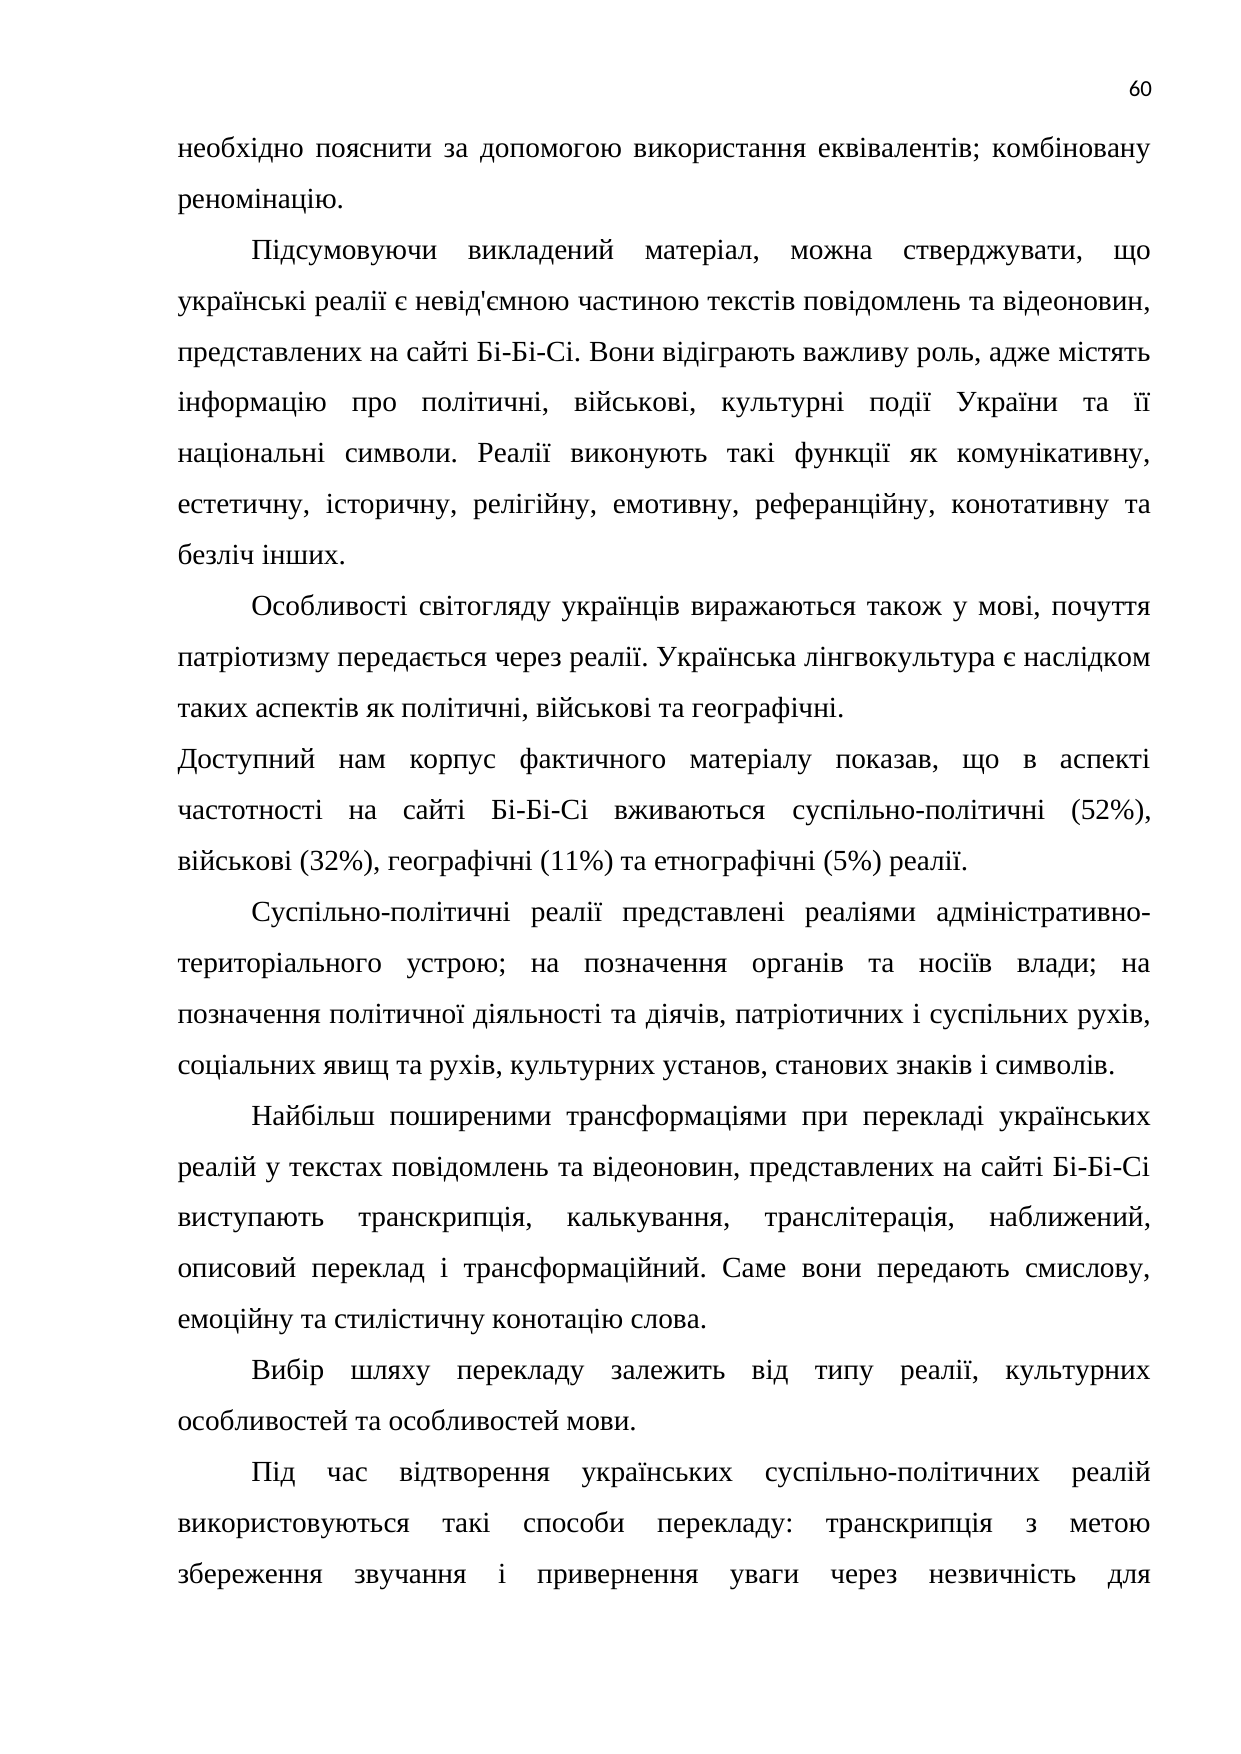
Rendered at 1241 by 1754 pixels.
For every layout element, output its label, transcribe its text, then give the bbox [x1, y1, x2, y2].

text Найбільш поширеними трансформаціями при перекладі українських реалій у текстах повідомлень та відеоновин, представлених на сайті Бі-Бі-Сі виступають транскрипція, калькування, транслітерація, наближений, описовий переклад і трансформаційний. Саме вони передають смислову, емоційну та стилістичну конотацію слова. [177, 1098, 1152, 1335]
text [177, 1454, 1152, 1590]
text Вибір шляху перекладу залежить від типу реалії, культурних особливостей та особливостей мови. [177, 1352, 1152, 1437]
text Підсумовуючи викладений матеріал, можна стверджувати, що українські реалії є невід'ємною частиною текстів повідомлень та відеоновин, представлених на сайті Бі-Бі-Сі. Вони відіграють важливу роль, адже містять інформацію про політичні, військові, культурні події України та її національні символи. Реалії виконують такі функції як комунікативну, естетичну, історичну, релігійну, емотивну, реферанційну, конотативну та безліч інших. [177, 232, 1152, 571]
text Доступний нам корпус фактичного матеріалу показав, що в аспекті частотності на сайті Бі-Бі-Сі вживаються суспільно-політичні (52%), військові (32%), географічні (11%) та етнографічні (5%) реалії. [177, 741, 1152, 877]
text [177, 130, 1152, 214]
text Суспільно-політичні реалії представлені реаліями адміністративно-територіального устрою; на позначення органів та носіїв влади; на позначення політичної діяльності та діячів, патріотичних і суспільних рухів, соціальних явищ та рухів, культурних установ, станових знаків і символів. [177, 894, 1152, 1080]
text Особливості світогляду українців виражаються також у мові, почуття патріотизму передається через реалії. Українська лінгвокультура є наслідком таких аспектів як політичні, військові та географічні. [177, 588, 1152, 724]
